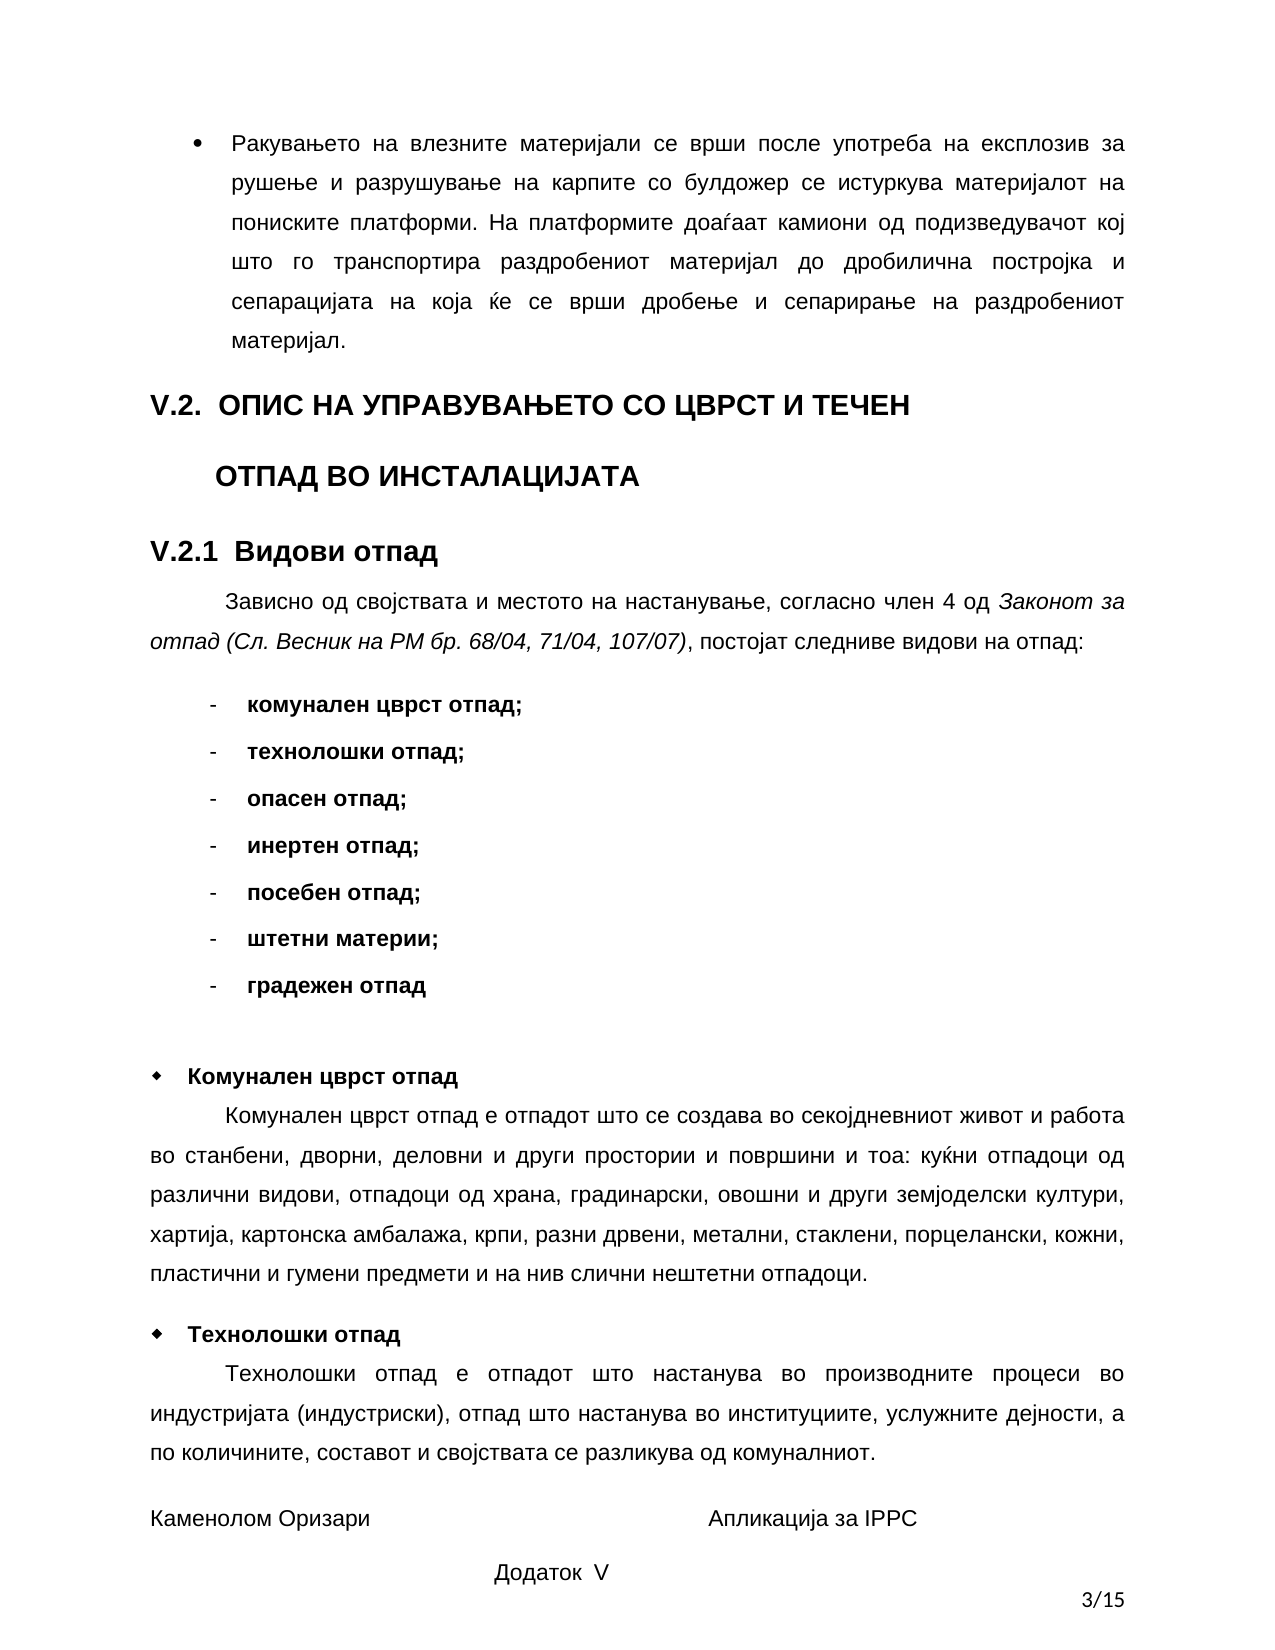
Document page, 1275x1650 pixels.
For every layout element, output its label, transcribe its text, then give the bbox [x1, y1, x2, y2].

list штетни материи; [209, 922, 1125, 953]
list посебен отпад; [209, 875, 1125, 907]
text Комунален цврст отпад е отпадот што се создава во секојдневниот живот и работа во станбени, дворни, деловни и други простории и површини и тоа: куќни отпадоци од различни видови, отпадоци од храна, градинарски, овошни и други земјоделски култури, хартија, картонска амбалажа, крпи, разни дрвени, метални, стаклени, порцелански, кожни, пластични и гумени предмети и на нив слични нештетни отпадоци. [150, 1102, 1125, 1287]
text V.2. ОПИС НА УПРАВУВАЊЕТО СО ЦВРСТ И ТЕЧЕН [150, 387, 1125, 421]
list комунален цврст отпад; [209, 688, 1125, 719]
list опасен отпад; [209, 782, 1125, 813]
list Комунален цврст отпад [150, 1063, 1125, 1089]
list технолошки отпад; [209, 735, 1125, 766]
list инертен отпад; [209, 828, 1125, 860]
text ОТПАД ВО ИНСТАЛАЦИЈАТА [150, 459, 1125, 492]
list Технолошки отпад [150, 1321, 1125, 1347]
list градежен отпад [209, 969, 1125, 1000]
list Ракувањето на влезните материјали се врши после употреба на експлозив за рушење и разрушување на карпите со булдожер се истуркува материјалот на пониските платформи. На платформите доаѓаат камиони од подизведувачот кој што го транспортира раздробениот материјал до дробилична постројка и сепарацијата на која ќе се врши дробење и сепарирање на раздробениот материјал. [194, 130, 1125, 353]
text V.2.1 Видови отпад [150, 530, 1125, 567]
text Зависно од својствата и местото на настанување, согласно член 4 од Законот за отпад (Сл. Весник на РМ бр. 68/04, 71/04, 107/07), постојат следниве видови на отпад: [150, 588, 1125, 654]
text Технолошки отпад е отпадот што настанува во производните процеси во индустријата (индустриски), отпад што настанува во институциите, услужните дејности, а по количините, составот и својствата се разликува од комуналниот. [150, 1360, 1125, 1465]
